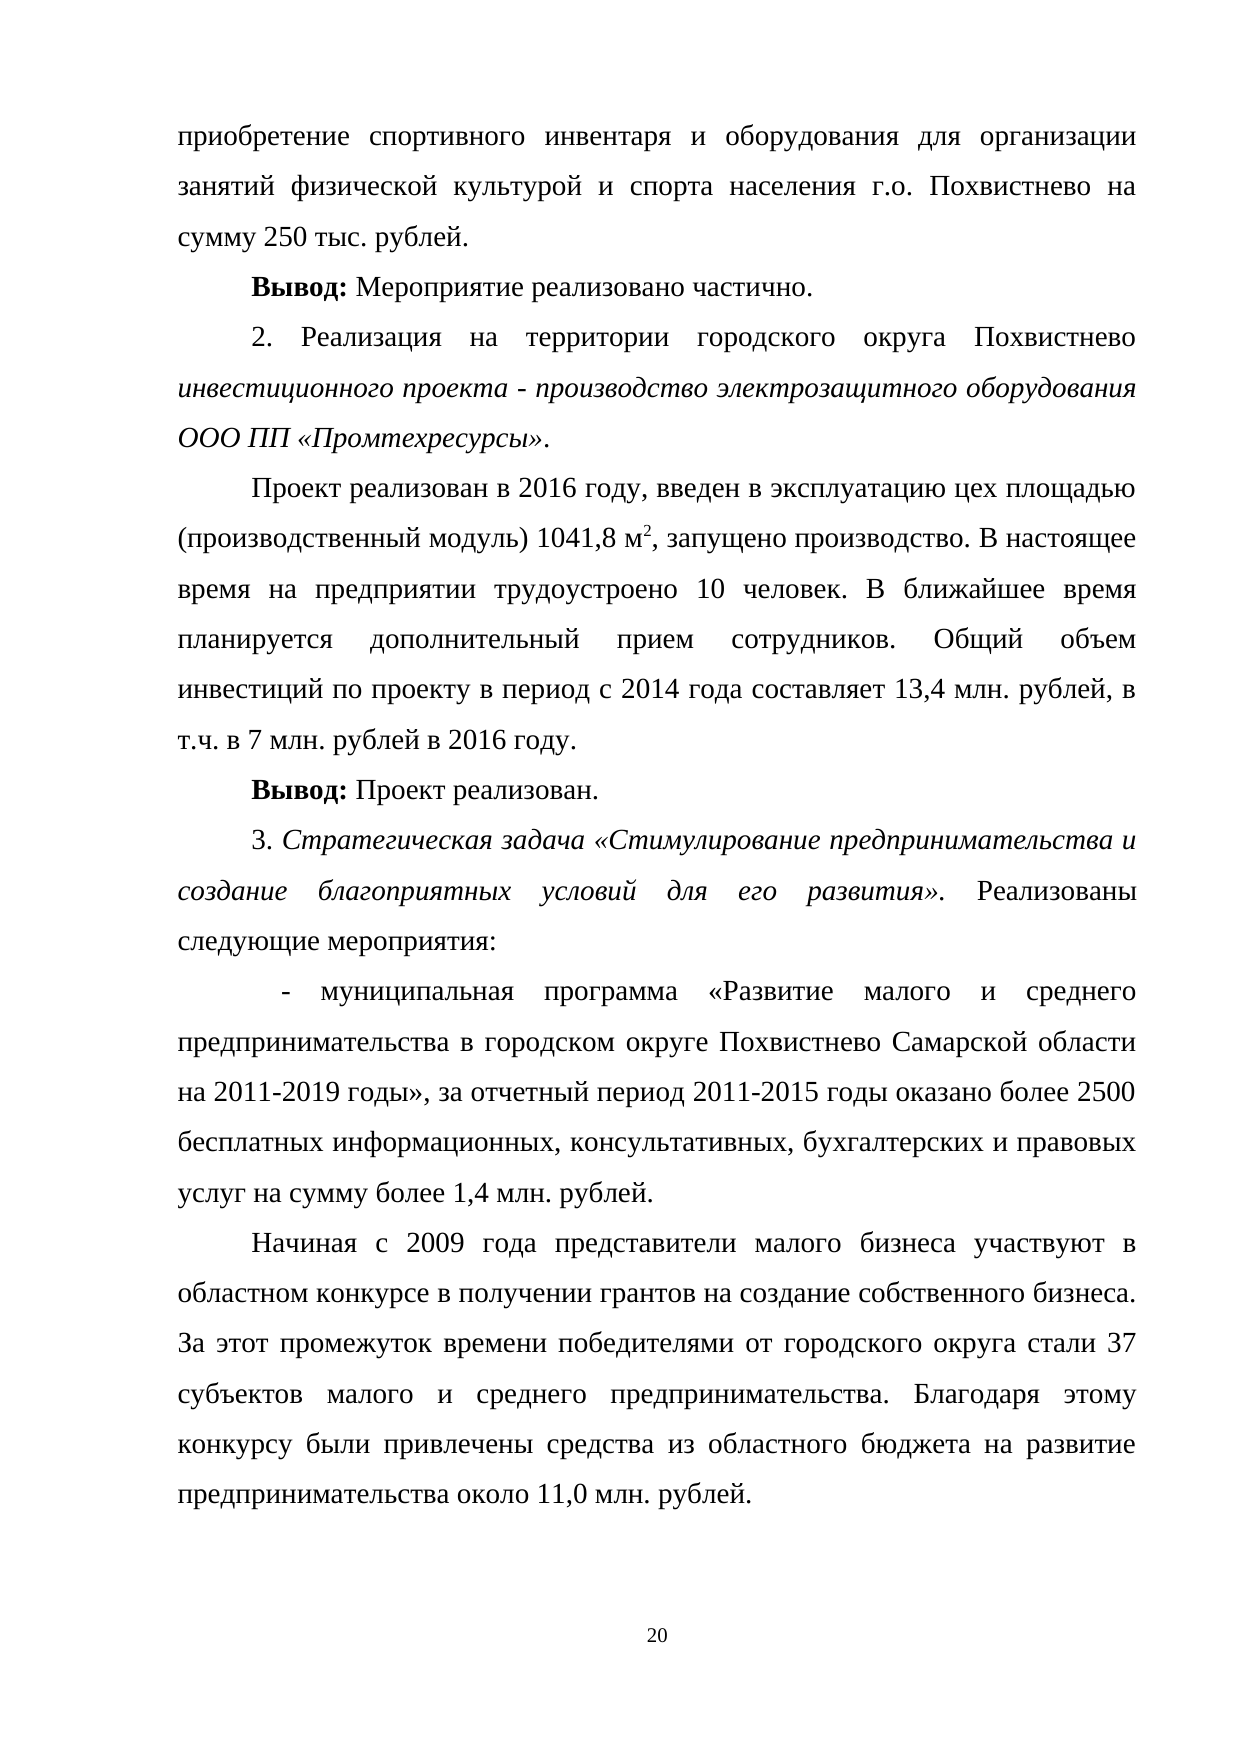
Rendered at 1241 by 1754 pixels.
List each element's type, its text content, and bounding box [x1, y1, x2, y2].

text Вывод: Мероприятие реализовано частично. [177, 269, 1137, 303]
text 2. Реализация на территории городского округа Похвистнево инвестиционного проекта - производство электрозащитного оборудования ООО ПП «Промтехресурсы». [177, 319, 1137, 453]
text Вывод: Проект реализован. [177, 772, 1137, 806]
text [177, 118, 1137, 252]
text Проект реализован в 2016 году, введен в эксплуатацию цех площадью (производственный модуль) 1041,8 м2, запущено производство. В настоящее время на предприятии трудоустроено 10 человек. В ближайшее время планируется дополнительный прием сотрудников. Общий объем инвестиций по проекту в период с 2014 года составляет 13,4 млн. рублей, в т.ч. в 7 млн. рублей в 2016 году. [177, 470, 1137, 755]
text - муниципальная программа «Развитие малого и среднего предпринимательства в городском округе Похвистнево Самарской области на 2011-2019 годы», за отчетный период 2011-2015 годы оказано более 2500 бесплатных информационных, консультативных, бухгалтерских и правовых услуг на сумму более 1,4 млн. рублей. [177, 973, 1137, 1208]
list Начиная с 2009 года представители малого бизнеса участвуют в областном конкурсе в получении грантов на создание собственного бизнеса. За этот промежуток времени победителями от городского округа стали 37 субъектов малого и среднего предпринимательства. Благодаря этому конкурсу были привлечены средства из областного бюджета на развитие предпринимательства около 11,0 млн. рублей. [177, 1225, 1137, 1510]
text 3. Стратегическая задача «Стимулирование предпринимательства и создание благоприятных условий для его развития». Реализованы следующие мероприятия: [177, 822, 1137, 957]
